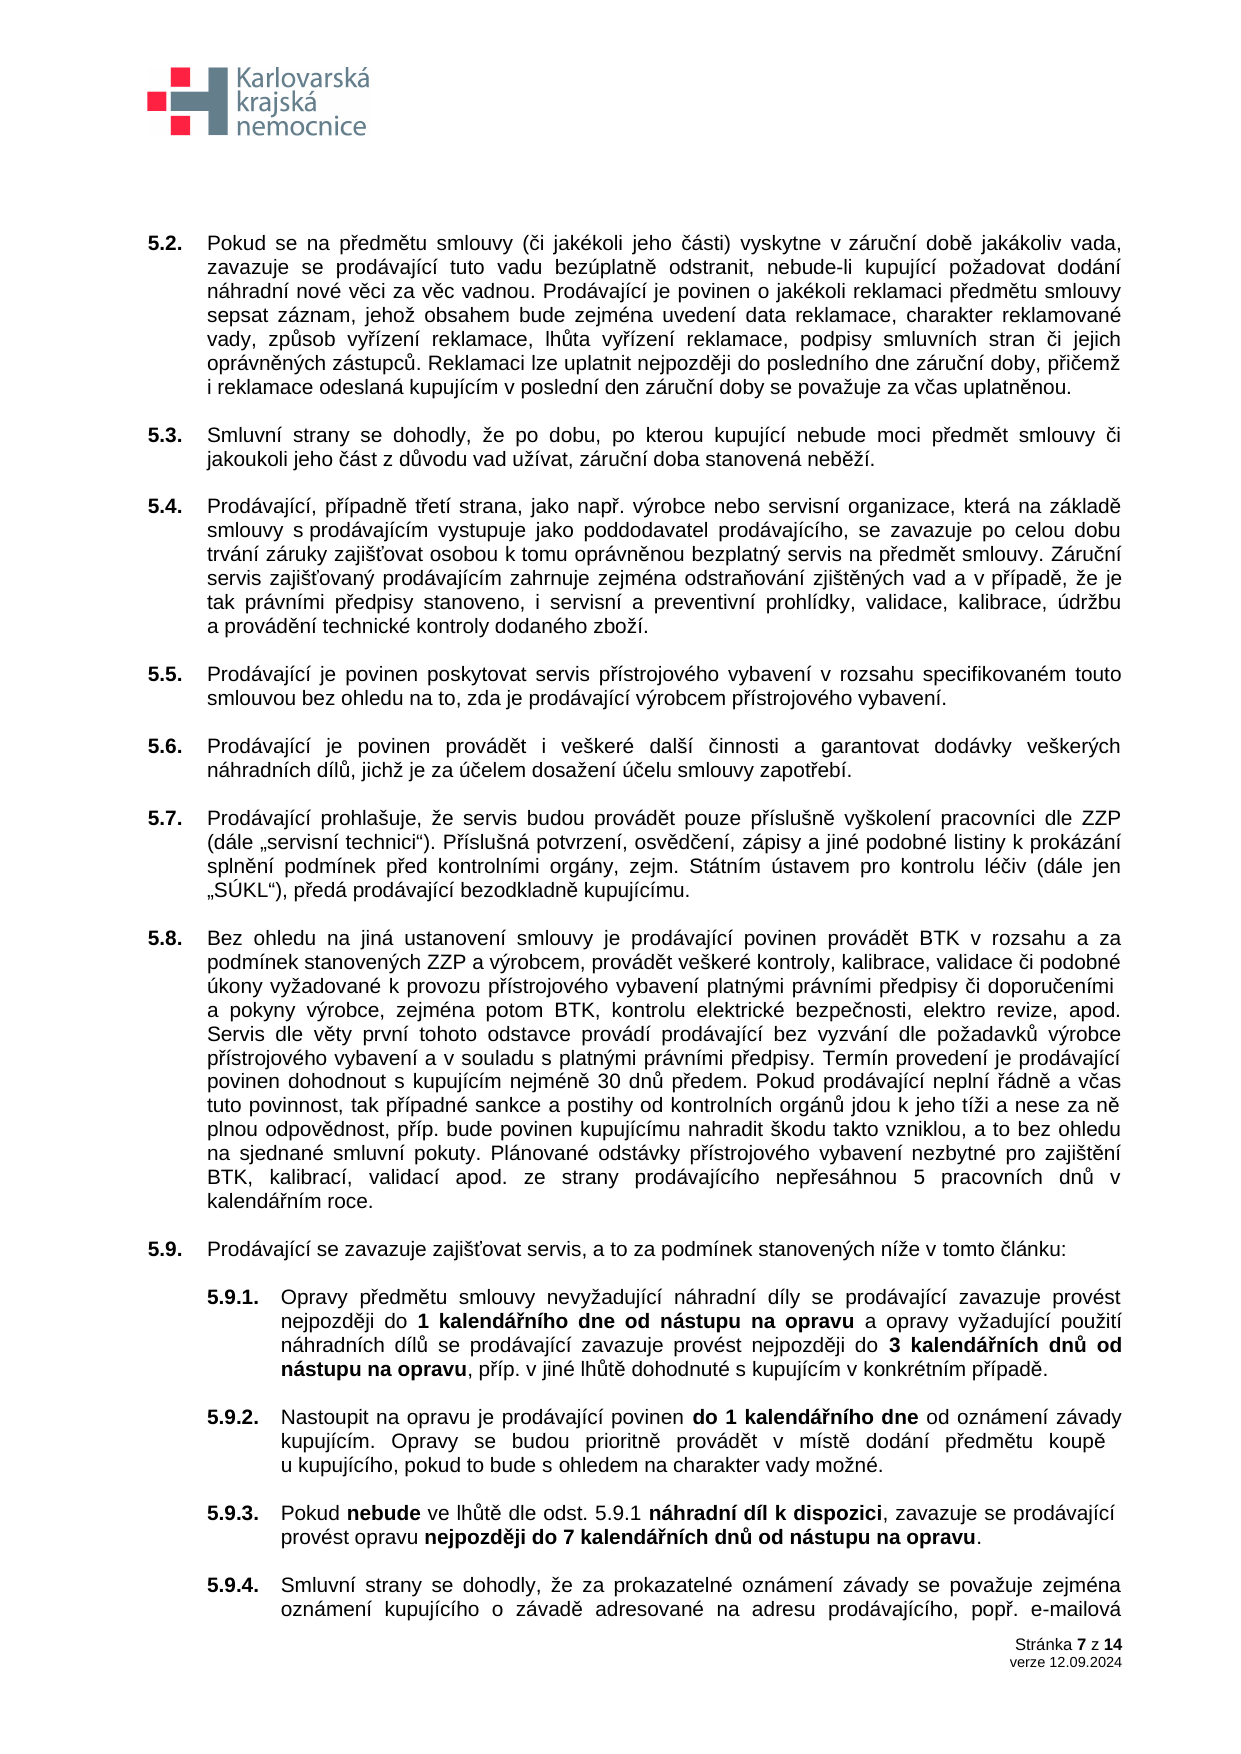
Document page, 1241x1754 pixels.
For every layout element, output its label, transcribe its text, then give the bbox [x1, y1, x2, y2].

subtitle Prodávající je povinen provádět i veškeré další činnosti a garantovat dodávky veškerých náhradních dílů, jichž je za účelem dosažení účelu smlouvy zapotřebí. [148, 734, 1122, 782]
list Pokud nebude ve lhůtě dle odst. 5.9.1 náhradní díl k dispozici, zavazuje se prodávající provést opravu nejpozději do 7 kalendářních dnů od nástupu na opravu. [207, 1501, 1122, 1548]
subtitle Prodávající se zavazuje zajišťovat servis, a to za podmínek stanovených níže v tomto článku: [148, 1237, 1122, 1261]
subtitle Prodávající, případně třetí strana, jako např. výrobce nebo servisní organizace, která na základě smlouvy s prodávajícím vystupuje jako poddodavatel prodávajícího, se zavazuje po celou dobu trvání záruky zajišťovat osobou k tomu oprávněnou bezplatný servis na předmět smlouvy. Záruční servis zajišťovaný prodávajícím zahrnuje zejména odstraňování zjištěných vad a v případě, že je tak právními předpisy stanoveno, i servisní a preventivní prohlídky, validace, kalibrace, údržbu a provádění technické kontroly dodaného zboží. [148, 494, 1122, 638]
subtitle Pokud se na předmětu smlouvy (či jakékoli jeho části) vyskytne v záruční době jakákoliv vada, zavazuje se prodávající tuto vadu bezúplatně odstranit, nebude-li kupující požadovat dodání náhradní nové věci za věc vadnou. Prodávající je povinen o jakékoli reklamaci předmětu smlouvy sepsat záznam, jehož obsahem bude zejména uvedení data reklamace, charakter reklamované vady, způsob vyřízení reklamace, lhůta vyřízení reklamace, podpisy smluvních stran či jejich oprávněných zástupců. Reklamaci lze uplatnit nejpozději do posledního dne záruční doby, přičemž i reklamace odeslaná kupujícím v poslední den záruční doby se považuje za včas uplatněnou. [148, 231, 1122, 398]
subtitle Prodávající je povinen poskytovat servis přístrojového vybavení v rozsahu specifikovaném touto smlouvou bez ohledu na to, zda je prodávající výrobcem přístrojového vybavení. [148, 662, 1122, 710]
list Nastoupit na opravu je prodávající povinen do 1 kalendářního dne od oznámení závady kupujícím. Opravy se budou prioritně provádět v místě dodání předmětu koupě u kupujícího, pokud to bude s ohledem na charakter vady možné. [207, 1405, 1122, 1477]
subtitle Bez ohledu na jiná ustanovení smlouvy je prodávající povinen provádět BTK v rozsahu a za podmínek stanovených ZZP a výrobcem, provádět veškeré kontroly, kalibrace, validace či podobné úkony vyžadované k provozu přístrojového vybavení platnými právními předpisy či doporučeními a pokyny výrobce, zejména potom BTK, kontrolu elektrické bezpečnosti, elektro revize, apod. Servis dle věty první tohoto odstavce provádí prodávající bez vyzvání dle požadavků výrobce přístrojového vybavení a v souladu s platnými právními předpisy. Termín provedení je prodávající povinen dohodnout s kupujícím nejméně 30 dnů předem. Pokud prodávající neplní řádně a včas tuto povinnost, tak případné sankce a postihy od kontrolních orgánů jdou k jeho tíži a nese za ně plnou odpovědnost, příp. bude povinen kupujícímu nahradit škodu takto vzniklou, a to bez ohledu na sjednané smluvní pokuty. Plánované odstávky přístrojového vybavení nezbytné pro zajištění BTK, kalibrací, validací apod. ze strany prodávajícího nepřesáhnou 5 pracovních dnů v kalendářním roce. [148, 926, 1122, 1213]
picture [147, 67, 373, 136]
list Opravy předmětu smlouvy nevyžadující náhradní díly se prodávající zavazuje provést nejpozději do 1 kalendářního dne od nástupu na opravu a opravy vyžadující použití náhradních dílů se prodávající zavazuje provést nejpozději do 3 kalendářních dnů od nástupu na opravu, příp. v jiné lhůtě dohodnuté s kupujícím v konkrétním případě. [207, 1285, 1122, 1381]
subtitle Smluvní strany se dohodly, že po dobu, po kterou kupující nebude moci předmět smlouvy či jakoukoli jeho část z důvodu vad užívat, záruční doba stanovená neběží. [148, 422, 1122, 470]
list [207, 1572, 1122, 1620]
subtitle Prodávající prohlašuje, že servis budou provádět pouze příslušně vyškolení pracovníci dle ZZP (dále „servisní technici“). Příslušná potvrzení, osvědčení, zápisy a jiné podobné listiny k prokázání splnění podmínek před kontrolními orgány, zejm. Státním ústavem pro kontrolu léčiv (dále jen „SÚKL“), předá prodávající bezodkladně kupujícímu. [148, 806, 1122, 902]
